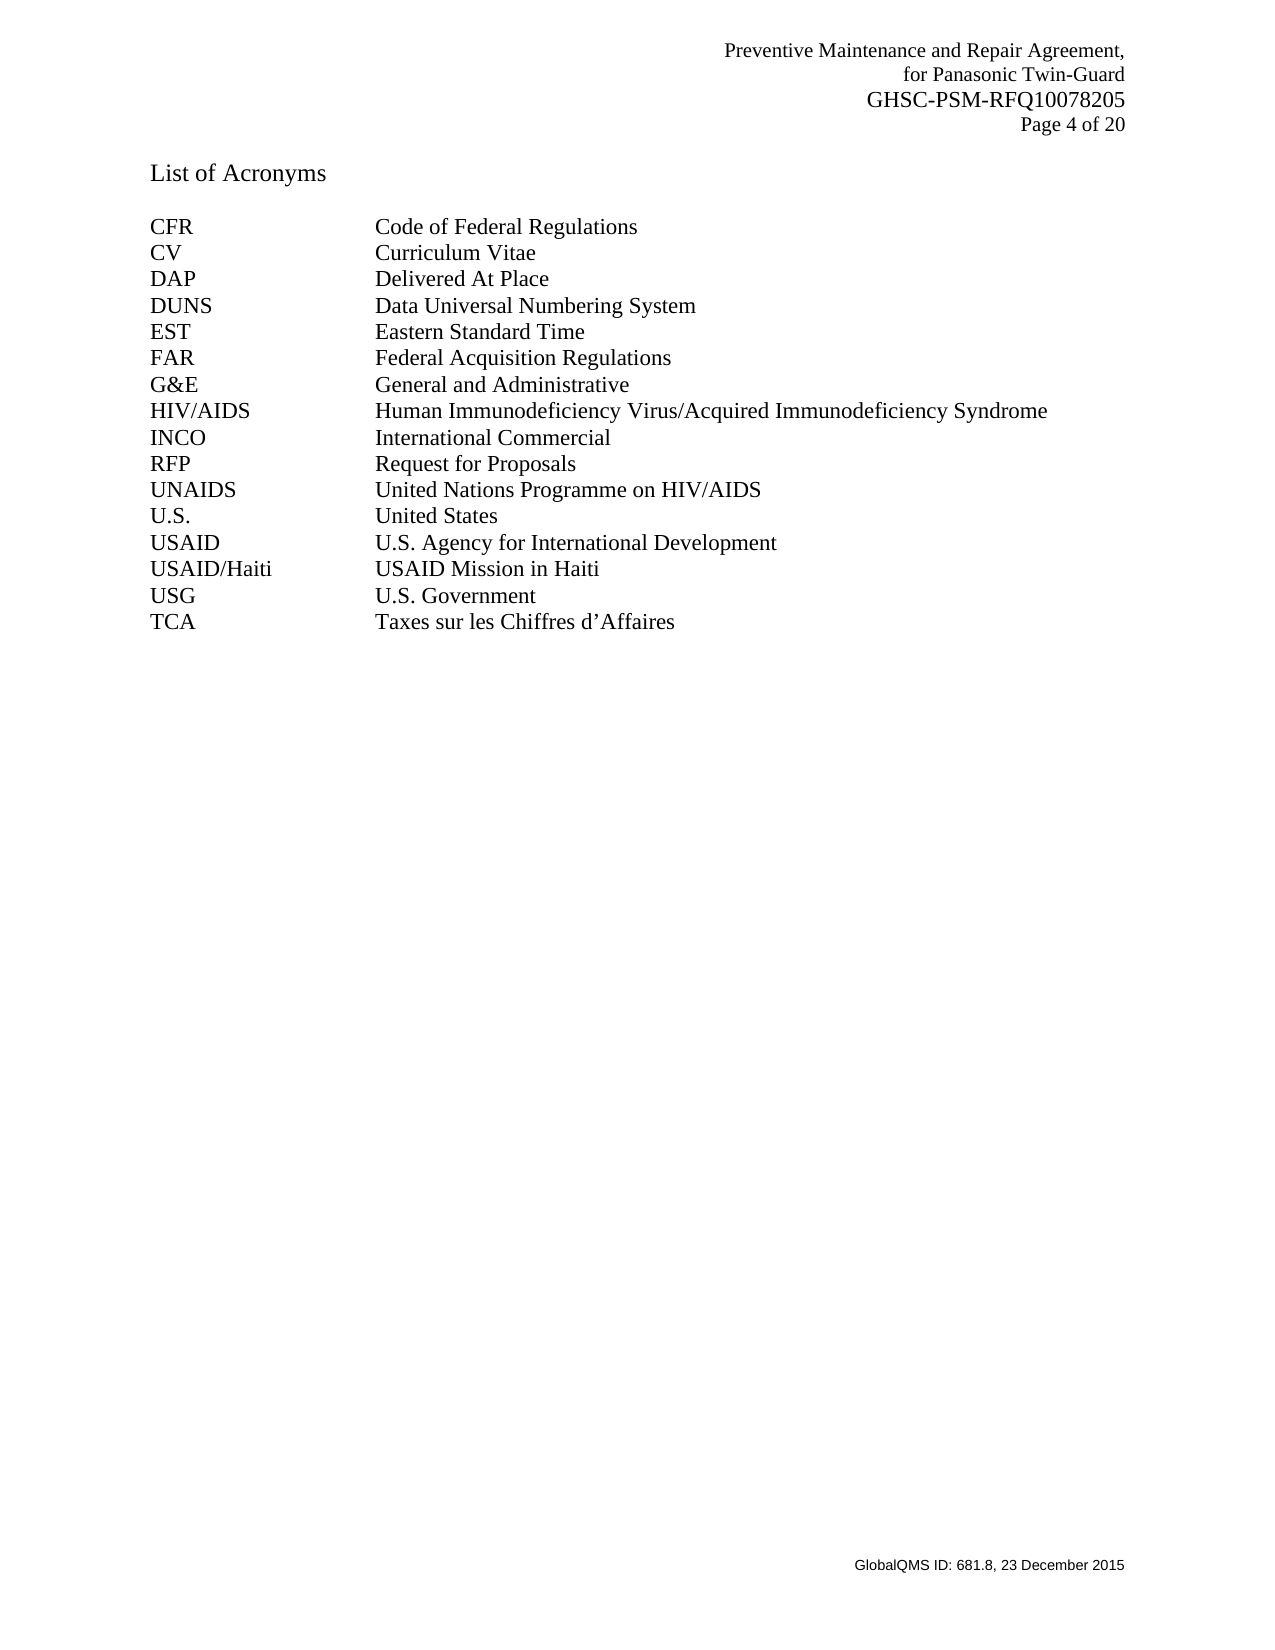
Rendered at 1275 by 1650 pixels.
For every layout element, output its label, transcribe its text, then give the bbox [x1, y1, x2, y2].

text CFR Code of Federal Regulations [150, 213, 1125, 239]
text CV Curriculum Vitae [150, 239, 1125, 265]
text HIV/AIDS Human Immunodeficiency Virus/Acquired Immunodeficiency Syndrome [150, 397, 1125, 423]
text USG U.S. Government [150, 582, 1125, 608]
text List of Acronyms [150, 158, 1125, 186]
text DUNS Data Universal Numbering System [150, 292, 1125, 318]
text UNAIDS United Nations Programme on HIV/AIDS [150, 476, 1125, 503]
text FAR Federal Acquisition Regulations [150, 344, 1125, 371]
text TCA Taxes sur les Chiffres d’Affaires [150, 608, 1125, 634]
text DAP Delivered At Place [150, 265, 1125, 292]
text INCO International Commercial [150, 423, 1125, 450]
text RFP Request for Proposals [150, 450, 1125, 476]
text EST Eastern Standard Time [150, 318, 1125, 344]
text USAID U.S. Agency for International Development [150, 529, 1125, 555]
text G&E General and Administrative [150, 371, 1125, 397]
text USAID/Haiti USAID Mission in Haiti [150, 555, 1125, 582]
text U.S. United States [150, 503, 1125, 529]
